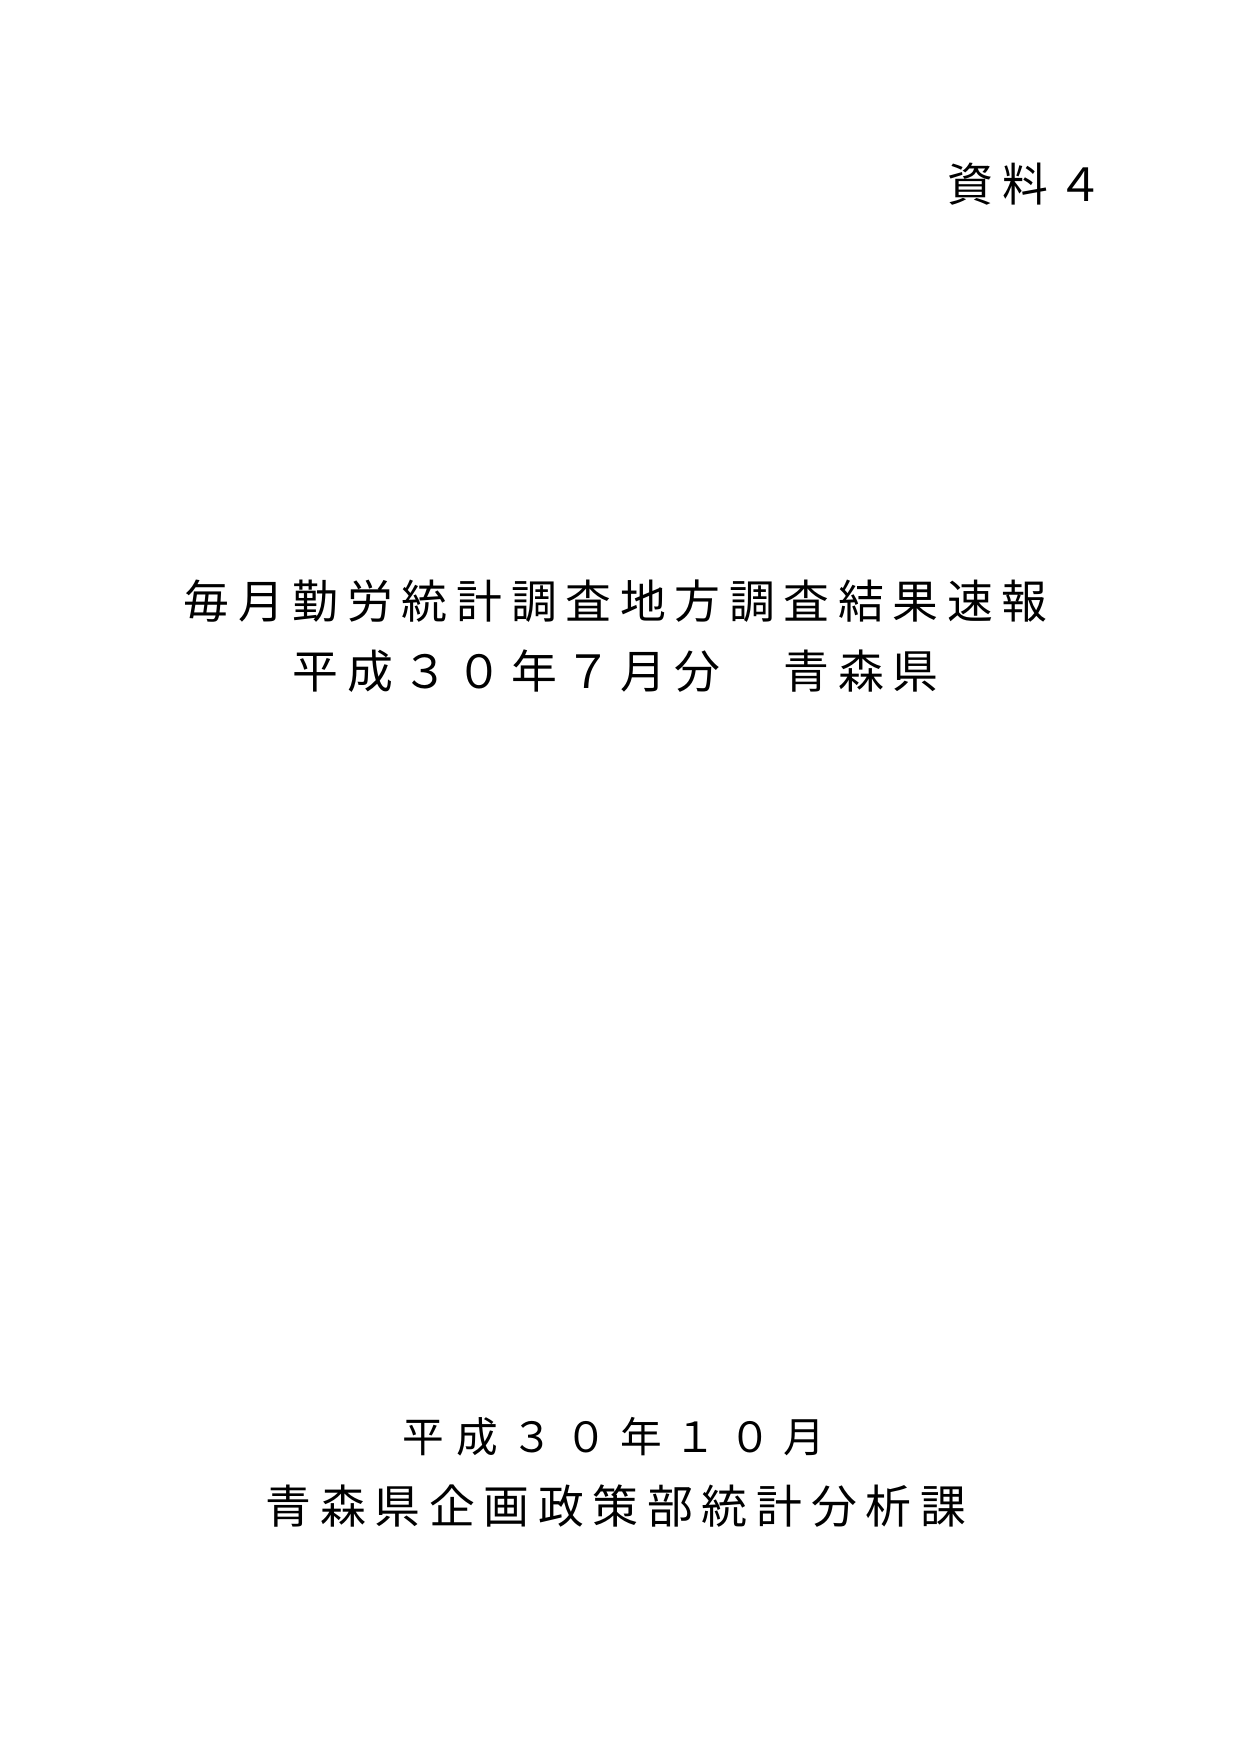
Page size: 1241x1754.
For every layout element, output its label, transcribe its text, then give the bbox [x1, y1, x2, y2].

text 青森県企画政策部統計分析課 [129, 1469, 1111, 1538]
text 資料４ [129, 147, 1111, 216]
text 平成３０年７月分 青森県 [129, 634, 1111, 703]
text 平成３０年１０月 [129, 1399, 1111, 1469]
text 毎月勤労統計調査地方調査結果速報 [129, 564, 1111, 634]
